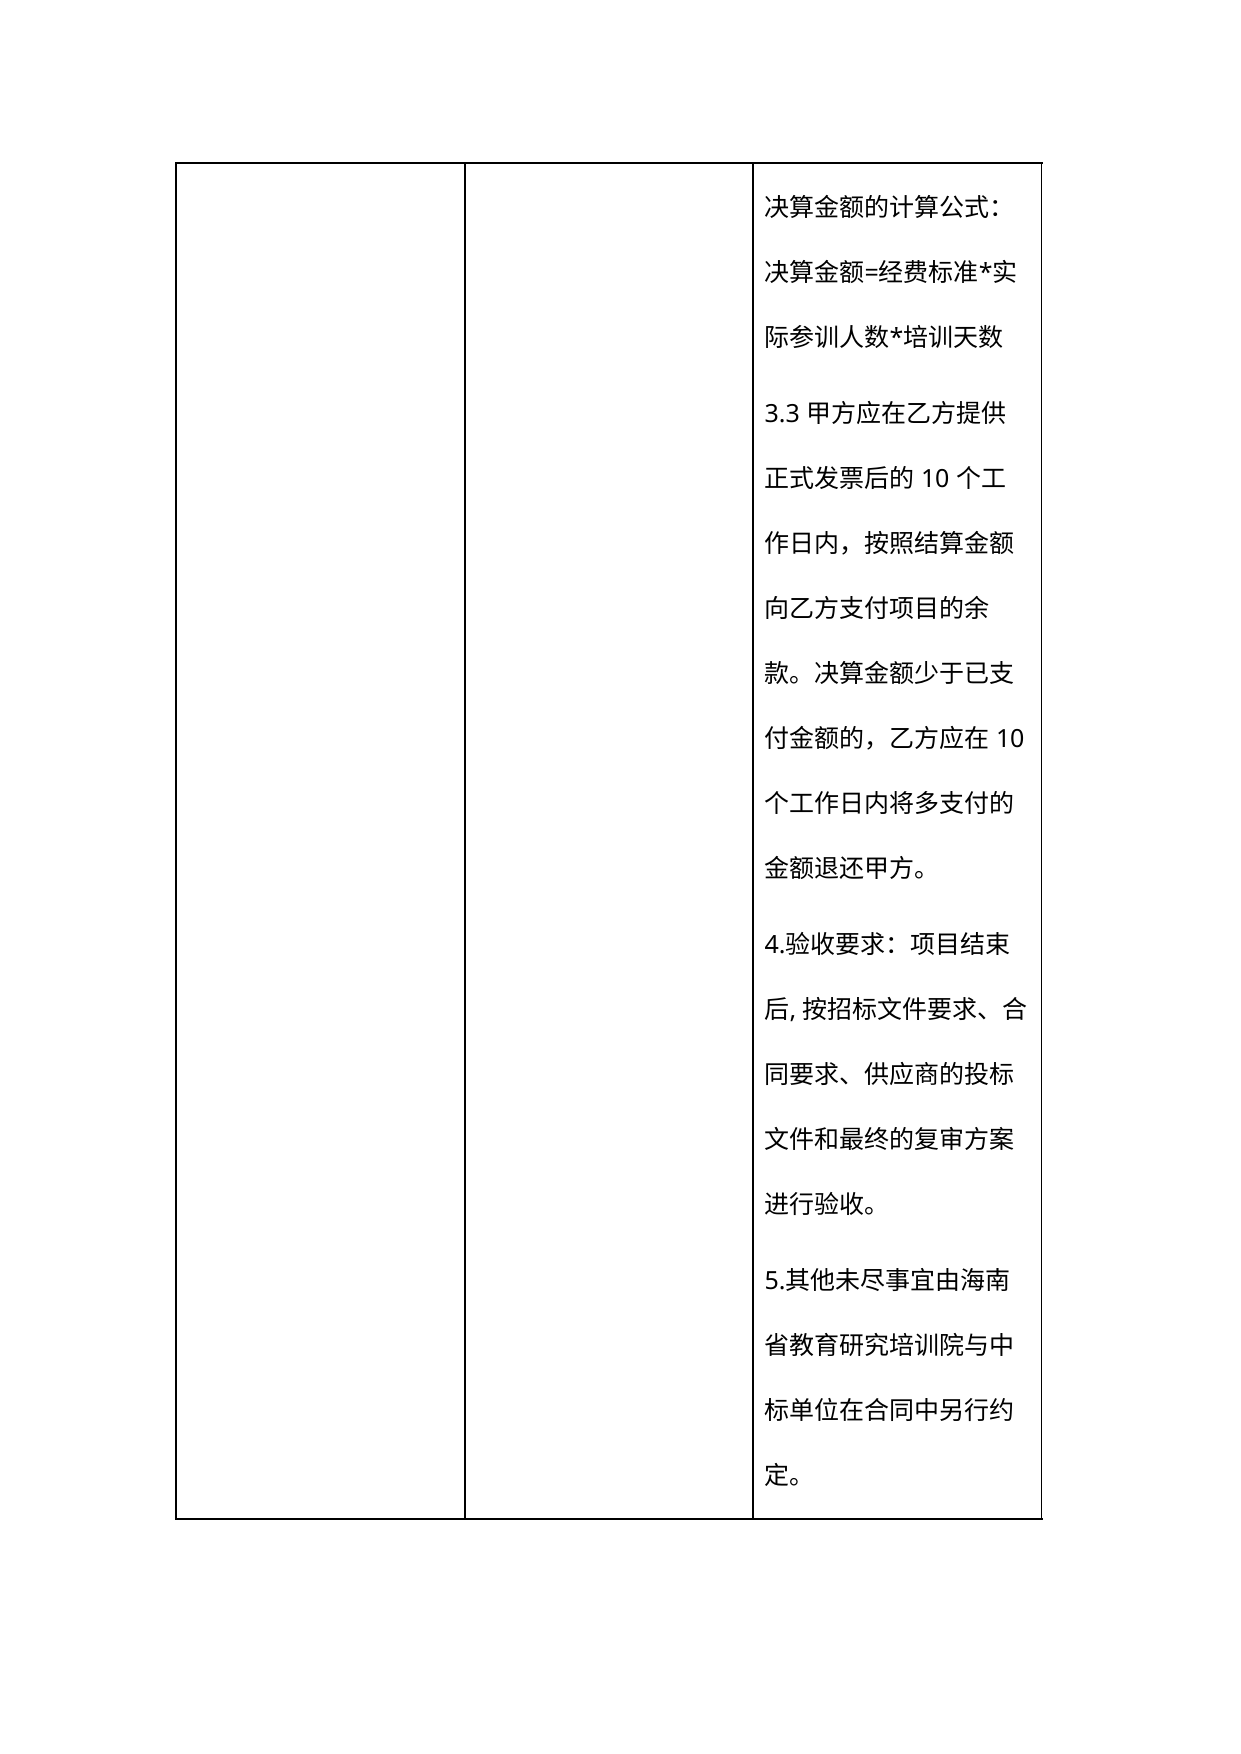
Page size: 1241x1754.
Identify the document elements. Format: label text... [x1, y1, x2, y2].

table_cell ★ [177, 164, 464, 1518]
table_cell 1 [466, 164, 752, 1518]
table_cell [754, 164, 1041, 1518]
